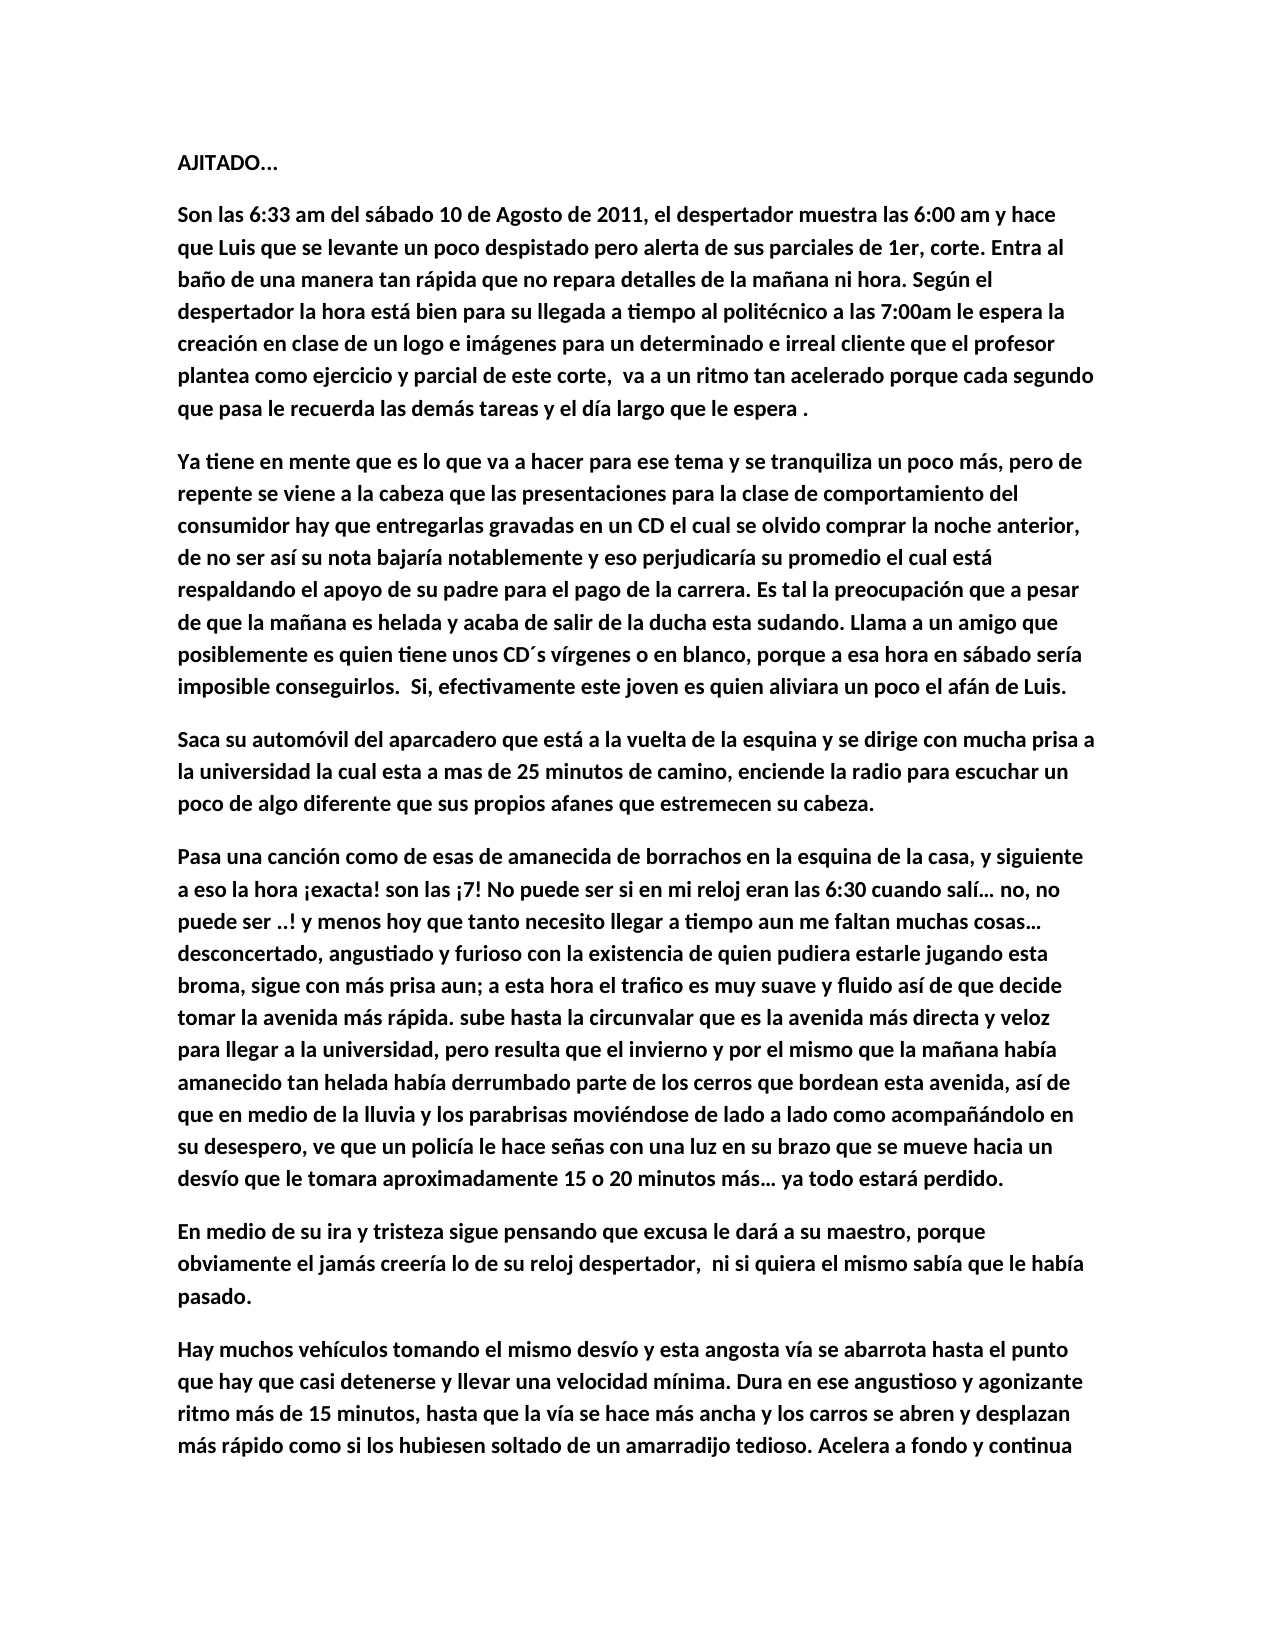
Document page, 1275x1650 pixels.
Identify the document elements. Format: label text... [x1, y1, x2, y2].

text En medio de su ira y tristeza sigue pensando que excusa le dará a su maestro, porque obviamente el jamás creería lo de su reloj despertador, ni si quiera el mismo sabía que le había pasado. [177, 1217, 1098, 1310]
text Ya tiene en mente que es lo que va a hacer para ese tema y se tranquiliza un poco más, pero de repente se viene a la cabeza que las presentaciones para la clase de comportamiento del consumidor hay que entregarlas gravadas en un CD el cual se olvido comprar la noche anterior, de no ser así su nota bajaría notablemente y eso perjudicaría su promedio el cual está respaldando el apoyo de su padre para el pago de la carrera. Es tal la preocupación que a pesar de que la mañana es helada y acaba de salir de la ducha esta sudando. Llama a un amigo que posiblemente es quien tiene unos CD´s vírgenes o en blanco, porque a esa hora en sábado sería imposible conseguirlos. Si, efectivamente este joven es quien aliviara un poco el afán de Luis. [177, 447, 1098, 700]
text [177, 1335, 1098, 1459]
text Saca su automóvil del aparcadero que está a la vuelta de la esquina y se dirige con mucha prisa a la universidad la cual esta a mas de 25 minutos de camino, enciende la radio para escuchar un poco de algo diferente que sus propios afanes que estremecen su cabeza. [177, 725, 1098, 817]
text AJITADO... [177, 148, 1098, 176]
text Son las 6:33 am del sábado 10 de Agosto de 2011, el despertador muestra las 6:00 am y hace que Luis que se levante un poco despistado pero alerta de sus parciales de 1er, corte. Entra al baño de una manera tan rápida que no repara detalles de la mañana ni hora. Según el despertador la hora está bien para su llegada a tiempo al politécnico a las 7:00am le espera la creación en clase de un logo e imágenes para un determinado e irreal cliente que el profesor plantea como ejercicio y parcial de este corte, va a un ritmo tan acelerado porque cada segundo que pasa le recuerda las demás tareas y el día largo que le espera . [177, 201, 1098, 422]
text Pasa una canción como de esas de amanecida de borrachos en la esquina de la casa, y siguiente a eso la hora ¡exacta! son las ¡7! No puede ser si en mi reloj eran las 6:30 cuando salí… no, no puede ser ..! y menos hoy que tanto necesito llegar a tiempo aun me faltan muchas cosas… desconcertado, angustiado y furioso con la existencia de quien pudiera estarle jugando esta broma, sigue con más prisa aun; a esta hora el trafico es muy suave y fluido así de que decide tomar la avenida más rápida. sube hasta la circunvalar que es la avenida más directa y veloz para llegar a la universidad, pero resulta que el invierno y por el mismo que la mañana había amanecido tan helada había derrumbado parte de los cerros que bordean esta avenida, así de que en medio de la lluvia y los parabrisas moviéndose de lado a lado como acompañándolo en su desespero, ve que un policía le hace señas con una luz en su brazo que se mueve hacia un desvío que le tomara aproximadamente 15 o 20 minutos más… ya todo estará perdido. [177, 842, 1098, 1192]
